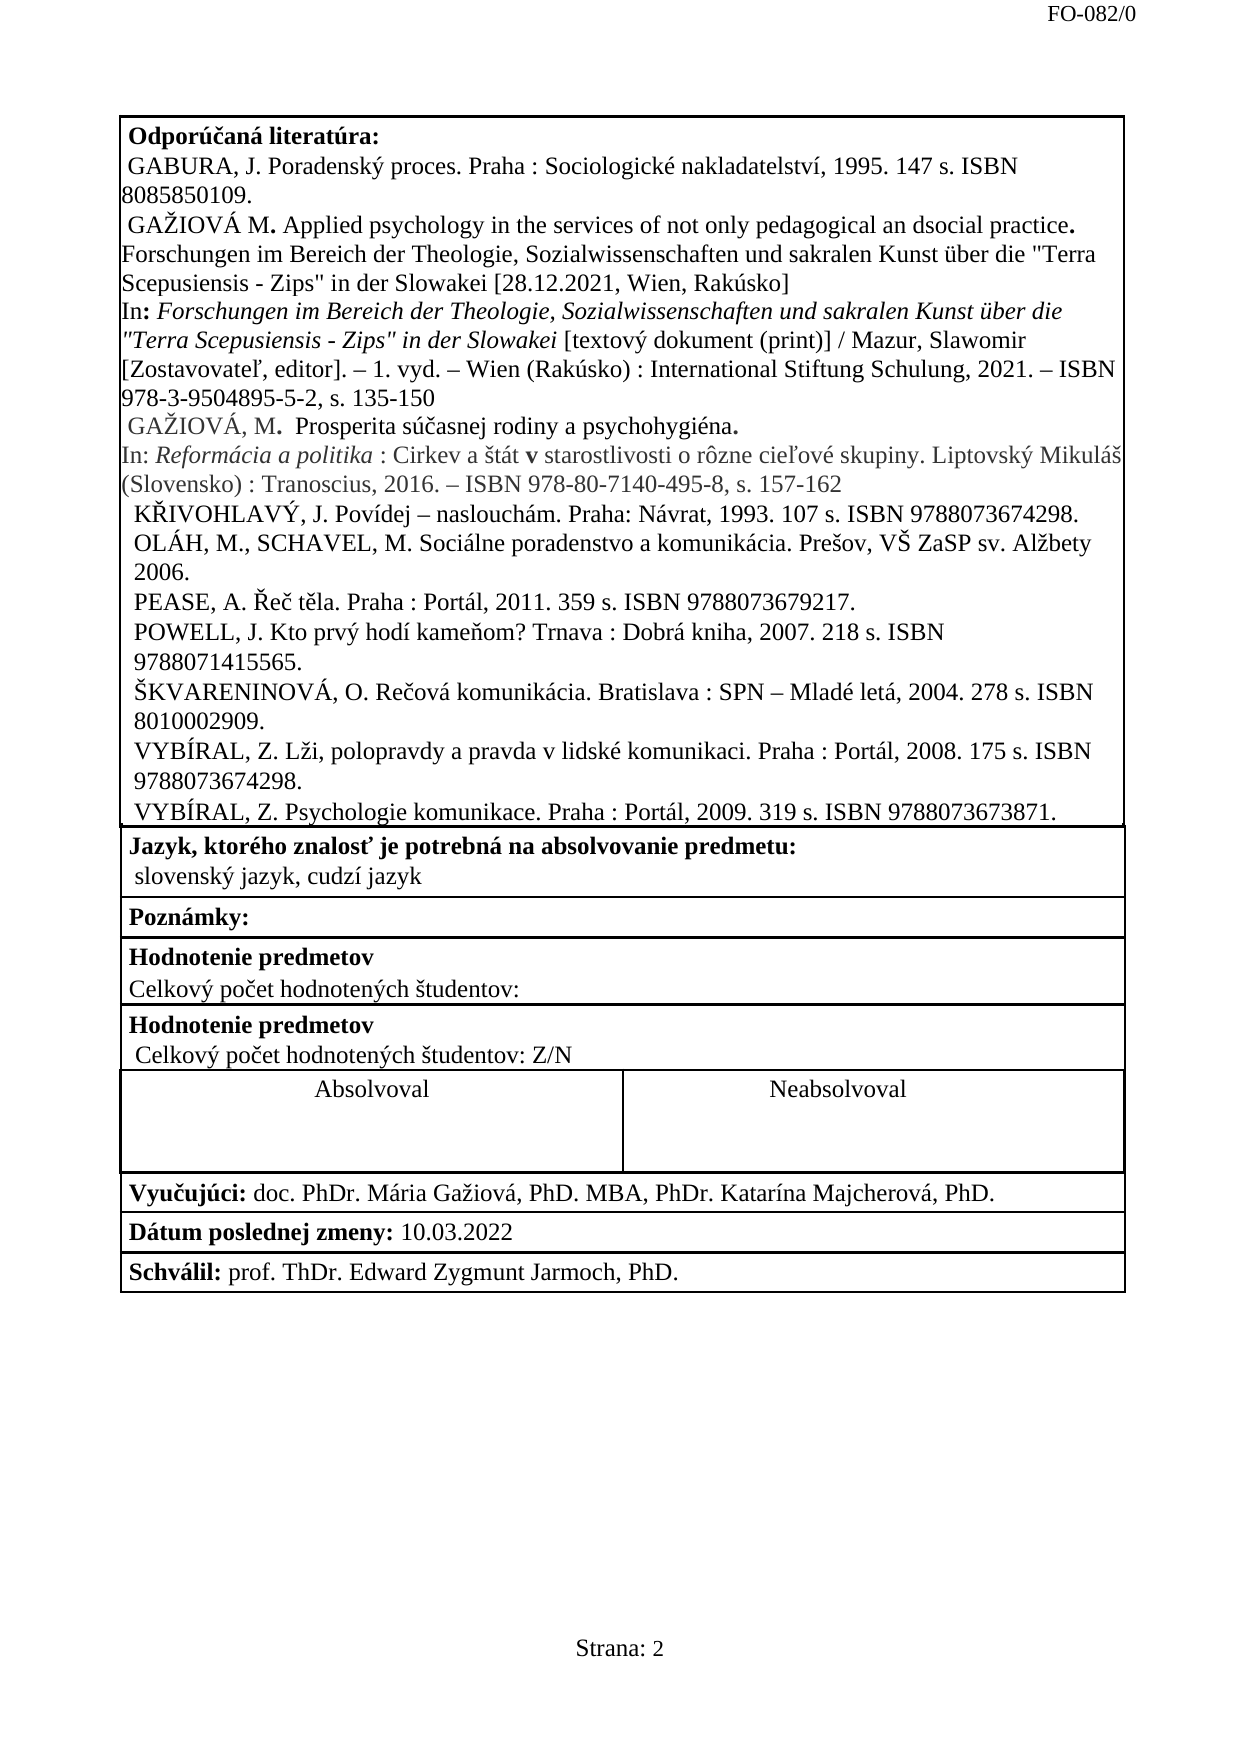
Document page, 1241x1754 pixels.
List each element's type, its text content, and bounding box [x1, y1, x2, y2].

table_cell Neabsolvoval [624, 1071, 1123, 1171]
table_cell Poznámky: [122, 898, 1124, 936]
table_cell Vyučujúci: doc. PhDr. Mária Gažiová, PhD. MBA, PhDr. Katarína Majcherová, PhD. [122, 1174, 1124, 1211]
table_cell Hodnotenie predmetov Celkový počet hodnotených študentov: Z/N [122, 1006, 1124, 1068]
table_cell Jazyk, ktorého znalosť je potrebná na absolvovanie predmetu: slovenský jazyk, cudzí jazyk [122, 828, 1124, 896]
table_cell Dátum poslednej zmeny: 10.03.2022 [122, 1213, 1124, 1251]
table_cell Hodnotenie predmetov Celkový počet hodnotených študentov: [122, 939, 1124, 1003]
table_cell Absolvoval [122, 1071, 622, 1171]
table_cell Odporúčaná literatúra: GABURA, J. Poradenský proces. Praha : Sociologické nakladatelství, 1995. 147 s. ISBN 8085850109. GAŽIOVÁ M. Applied psychology in the services of not only pedagogical an dsocial practice. Forschungen im Bereich der Theologie, Sozialwissenschaften und sakralen Kunst über die "Terra Scepusiensis - Zips" in der Slowakei [28.12.2021, Wien, Rakúsko] In: Forschungen im Bereich der Theologie, Sozialwissenschaften und sakralen Kunst über die "Terra Scepusiensis - Zips" in der Slowakei [textový dokument (print)] / Mazur, Slawomir [Zostavovateľ, editor]. – 1. vyd. – Wien (Rakúsko) : International Stiftung Schulung, 2021. – ISBN 978-3-9504895-5-2, s. 135-150 GAŽIOVÁ, M. Prosperita súčasnej rodiny a psychohygiéna. In: Reformácia a politika : Cirkev a štát v starostlivosti o rôzne cieľové skupiny. Liptovský Mikuláš (Slovensko) : Tranoscius, 2016. – ISBN 978-80-7140-495-8, s. 157-162 KŘIVOHLAVÝ, J. Povídej – naslouchám. Praha: Návrat, 1993. 107 s. ISBN 9788073674298. OLÁH, M., SCHAVEL, M. Sociálne poradenstvo a komunikácia. Prešov, VŠ ZaSP sv. Alžbety 2006. PEASE, A. Řeč těla. Praha : Portál, 2011. 359 s. ISBN 9788073679217. POWELL, J. Kto prvý hodí kameňom? Trnava : Dobrá kniha, 2007. 218 s. ISBN 9788071415565. ŠKVARENINOVÁ, O. Rečová komunikácia. Bratislava : SPN – Mladé letá, 2004. 278 s. ISBN 8010002909. VYBÍRAL, Z. Lži, polopravdy a pravda v lidské komunikaci. Praha : Portál, 2008. 175 s. ISBN 9788073674298. VYBÍRAL, Z. Psychologie komunikace. Praha : Portál, 2009. 319 s. ISBN 9788073673871. [121, 118, 1123, 825]
table_cell Schválil: prof. ThDr. Edward Zygmunt Jarmoch, PhD. [122, 1254, 1124, 1291]
